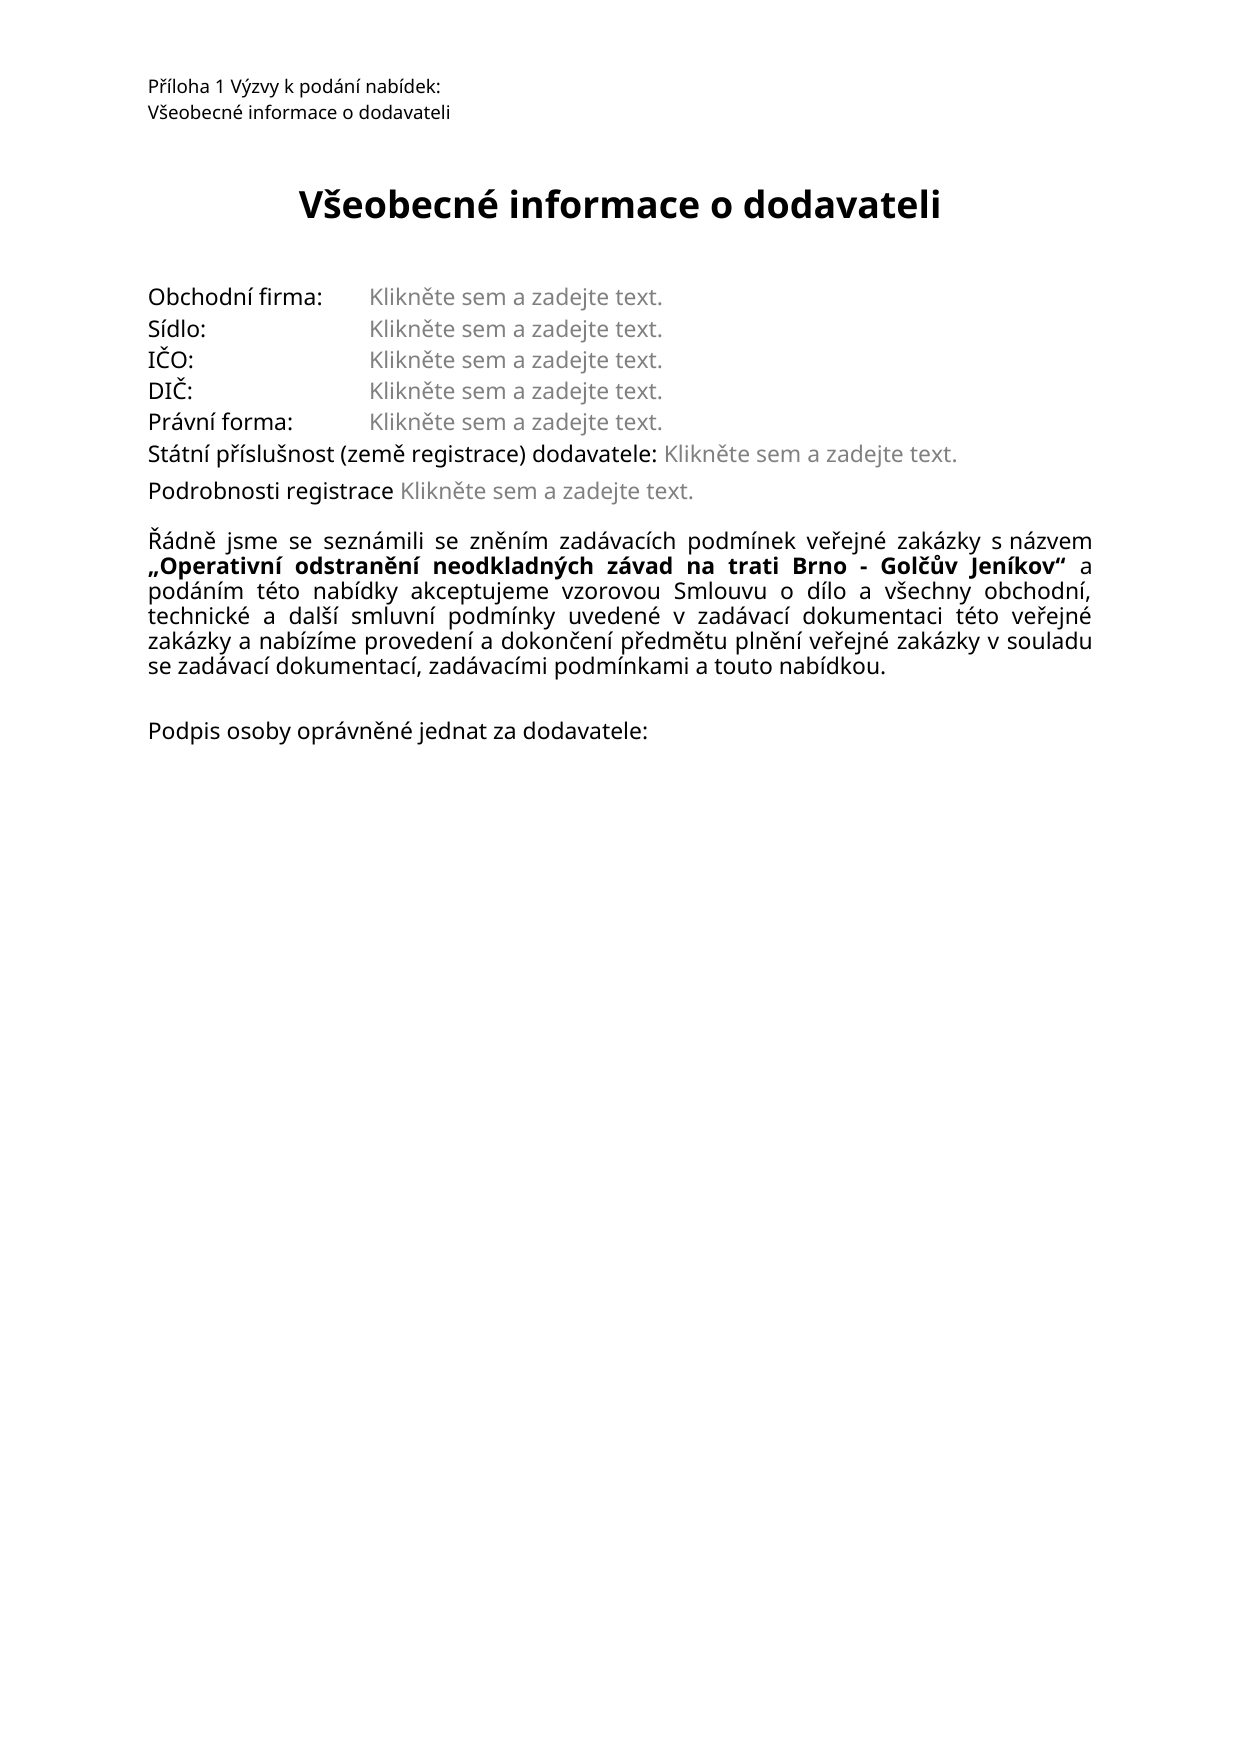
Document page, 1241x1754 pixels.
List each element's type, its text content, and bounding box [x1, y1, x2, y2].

text Sídlo: [148, 317, 1093, 342]
text Podrobnosti registrace [148, 479, 1093, 504]
text Řádně jsme se seznámili se zněním zadávacích podmínek veřejné zakázky s názvem „Operativní odstranění neodkladných závad na trati Brno - Golčův Jeníkov“ a podáním této nabídky akceptujeme vzorovou Smlouvu o dílo a všechny obchodní, technické a další smluvní podmínky uvedené v zadávací dokumentaci této veřejné zakázky a nabízíme provedení a dokončení předmětu plnění veřejné zakázky v souladu se zadávací dokumentací, zadávacími podmínkami a touto nabídkou. [148, 529, 1093, 679]
text IČO: [148, 348, 1093, 373]
text Právní forma: [148, 411, 1093, 436]
text DIČ: [148, 379, 1093, 404]
text Podpis osoby oprávněné jednat za dodavatele: [148, 714, 1093, 746]
text Státní příslušnost (země registrace) dodavatele: [148, 442, 1093, 467]
text Obchodní firma: [148, 286, 1093, 311]
title Všeobecné informace o dodavateli [148, 178, 1093, 229]
